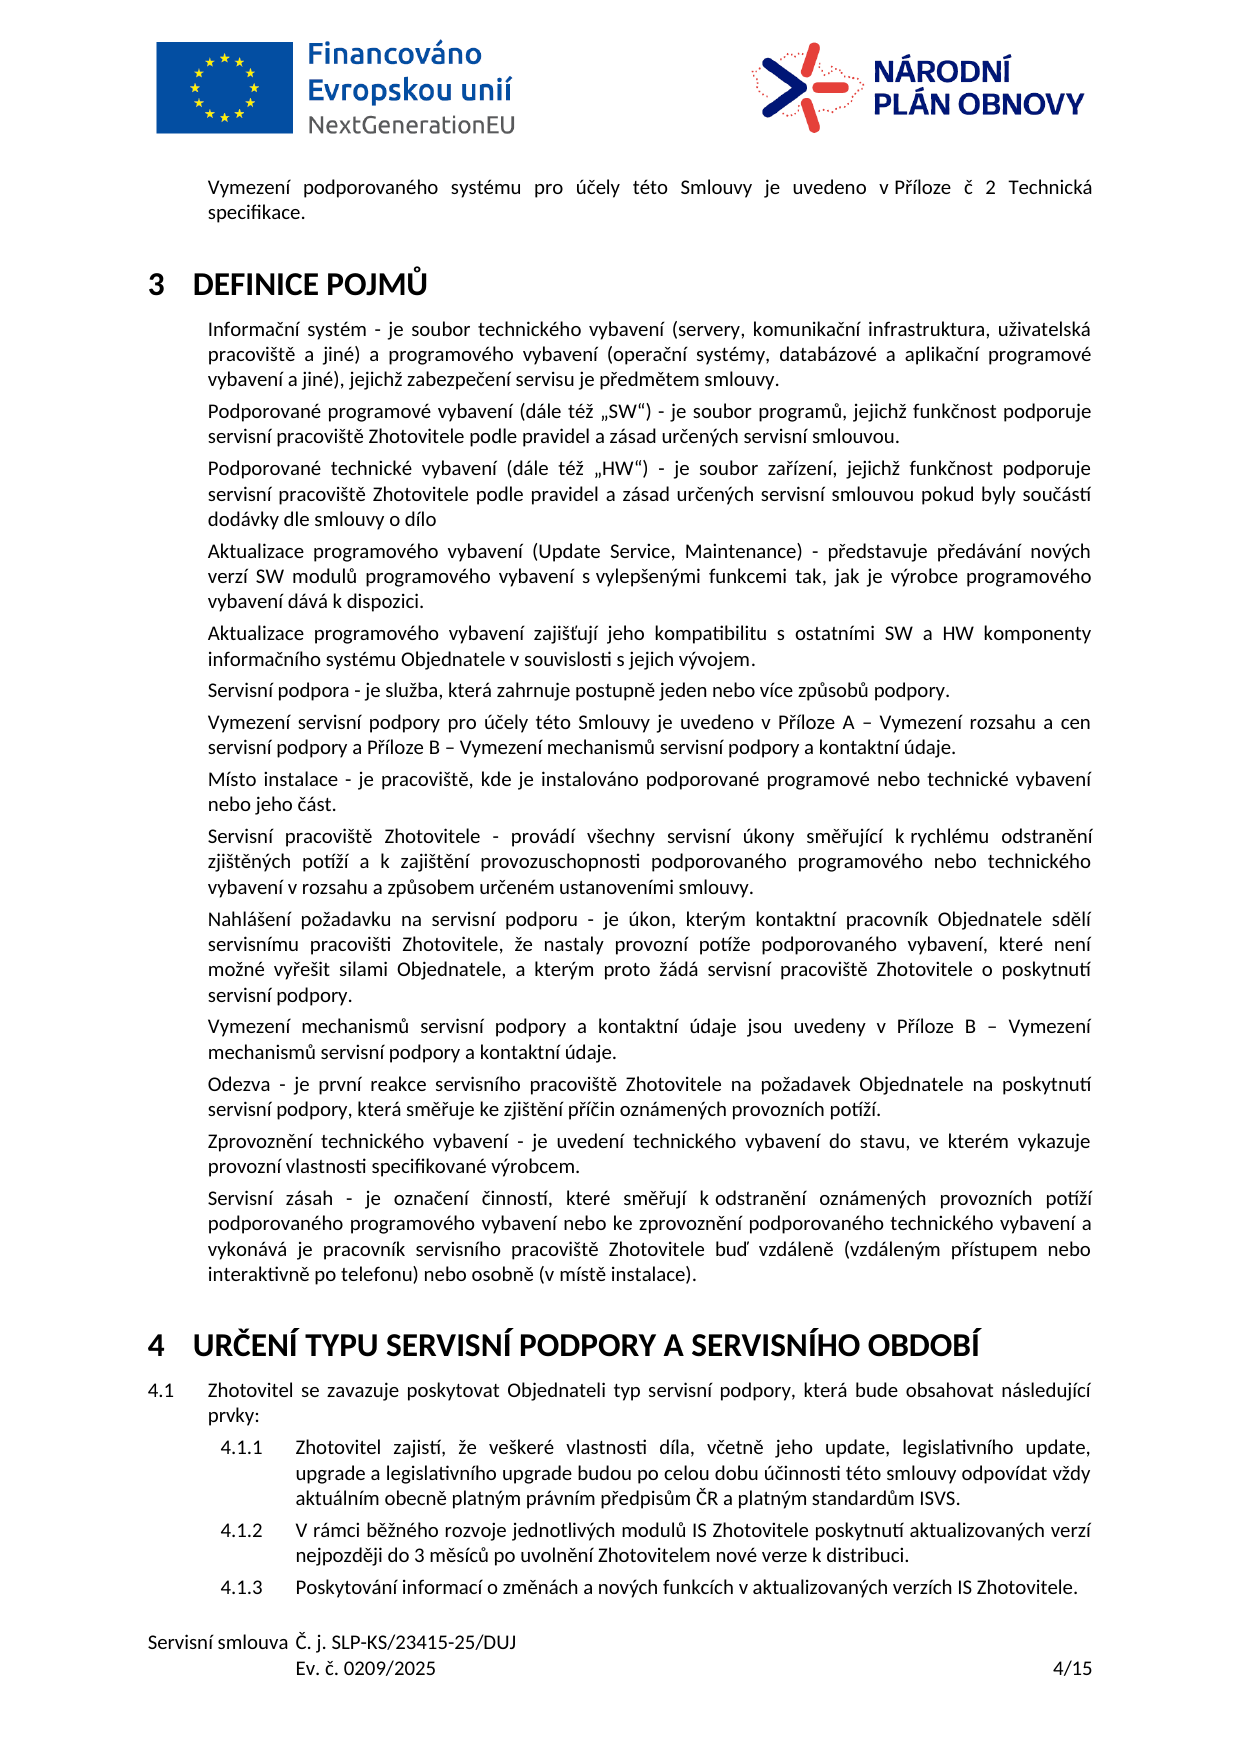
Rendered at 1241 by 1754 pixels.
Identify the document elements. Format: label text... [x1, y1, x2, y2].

subtitle Vymezení servisní podpory pro účely této Smlouvy je uvedeno v Příloze A – Vymezení rozsahu a cen servisní podpory a Příloze B – Vymezení mechanismů servisní podpory a kontaktní údaje. [208, 709, 1093, 760]
subtitle Podporované programové vybavení (dále též „SW“) - je soubor programů, jejichž funkčnost podporuje servisní pracoviště Zhotovitele podle pravidel a zásad určených servisní smlouvou. [208, 398, 1093, 449]
subtitle Odezva - je první reakce servisního pracoviště Zhotovitele na požadavek Objednatele na poskytnutí servisní podpory, která směřuje ke zjištění příčin oznámených provozních potíží. [208, 1071, 1093, 1122]
subtitle Vymezení podporovaného systému pro účely této Smlouvy je uvedeno v Příloze č 2 Technická specifikace. [208, 174, 1093, 225]
subtitle Zhotovitel zajistí, že veškeré vlastnosti díla, včetně jeho update, legislativního update, upgrade a legislativního upgrade budou po celou dobu účinnosti této smlouvy odpovídat vždy aktuálním obecně platným právním předpisům ČR a platným standardům ISVS. [220, 1434, 1093, 1511]
subtitle Určení typu servisní podpory a servisního období [148, 1324, 1093, 1365]
subtitle Poskytování informací o změnách a nových funkcích v aktualizovaných verzích IS Zhotovitele. [220, 1574, 1093, 1599]
subtitle Zprovoznění technického vybavení - je uvedení technického vybavení do stavu, ve kterém vykazuje provozní vlastnosti specifikované výrobcem. [208, 1128, 1093, 1179]
subtitle Nahlášení požadavku na servisní podporu - je úkon, kterým kontaktní pracovník Objednatele sdělí servisnímu pracovišti Zhotovitele, že nastaly provozní potíže podporovaného vybavení, které není možné vyřešit silami Objednatele, a kterým proto žádá servisní pracoviště Zhotovitele o poskytnutí servisní podpory. [208, 906, 1093, 1007]
subtitle V rámci běžného rozvoje jednotlivých modulů IS Zhotovitele poskytnutí aktualizovaných verzí nejpozději do 3 měsíců po uvolnění Zhotovitelem nové verze k distribuci. [220, 1517, 1093, 1568]
subtitle Vymezení mechanismů servisní podpory a kontaktní údaje jsou uvedeny v Příloze B – Vymezení mechanismů servisní podpory a kontaktní údaje. [208, 1014, 1093, 1064]
subtitle Místo instalace - je pracoviště, kde je instalováno podporované programové nebo technické vybavení nebo jeho část. [208, 766, 1093, 817]
picture [147, 29, 1093, 146]
subtitle Servisní zásah - je označení činností, které směřují k odstranění oznámených provozních potíží podporovaného programového vybavení nebo ke zprovoznění podporovaného technického vybavení a vykonává je pracovník servisního pracoviště Zhotovitele buď vzdáleně (vzdáleným přístupem nebo interaktivně po telefonu) nebo osobně (v místě instalace). [208, 1185, 1093, 1287]
subtitle Servisní pracoviště Zhotovitele - provádí všechny servisní úkony směřující k rychlému odstranění zjištěných potíží a k zajištění provozuschopnosti podporovaného programového nebo technického vybavení v rozsahu a způsobem určeném ustanoveními smlouvy. [208, 823, 1093, 899]
subtitle Aktualizace programového vybavení zajišťují jeho kompatibilitu s ostatními SW a HW komponenty informačního systému Objednatele v souvislosti s jejich vývojem. [208, 620, 1093, 671]
subtitle Aktualizace programového vybavení (Update Service, Maintenance) - představuje předávání nových verzí SW modulů programového vybavení s vylepšenými funkcemi tak, jak je výrobce programového vybavení dává k dispozici. [208, 538, 1093, 614]
subtitle Informační systém - je soubor technického vybavení (servery, komunikační infrastruktura, uživatelská pracoviště a jiné) a programového vybavení (operační systémy, databázové a aplikační programové vybavení a jiné), jejichž zabezpečení servisu je předmětem smlouvy. [208, 316, 1093, 392]
subtitle Zhotovitel se zavazuje poskytovat Objednateli typ servisní podpory, která bude obsahovat následující prvky: [148, 1377, 1093, 1428]
subtitle Servisní podpora - je služba, která zahrnuje postupně jeden nebo více způsobů podpory. [208, 677, 1093, 703]
subtitle Podporované technické vybavení (dále též „HW“) - je soubor zařízení, jejichž funkčnost podporuje servisní pracoviště Zhotovitele podle pravidel a zásad určených servisní smlouvou pokud byly součástí dodávky dle smlouvy o dílo [208, 455, 1093, 532]
subtitle Definice pojmů [148, 262, 1093, 303]
